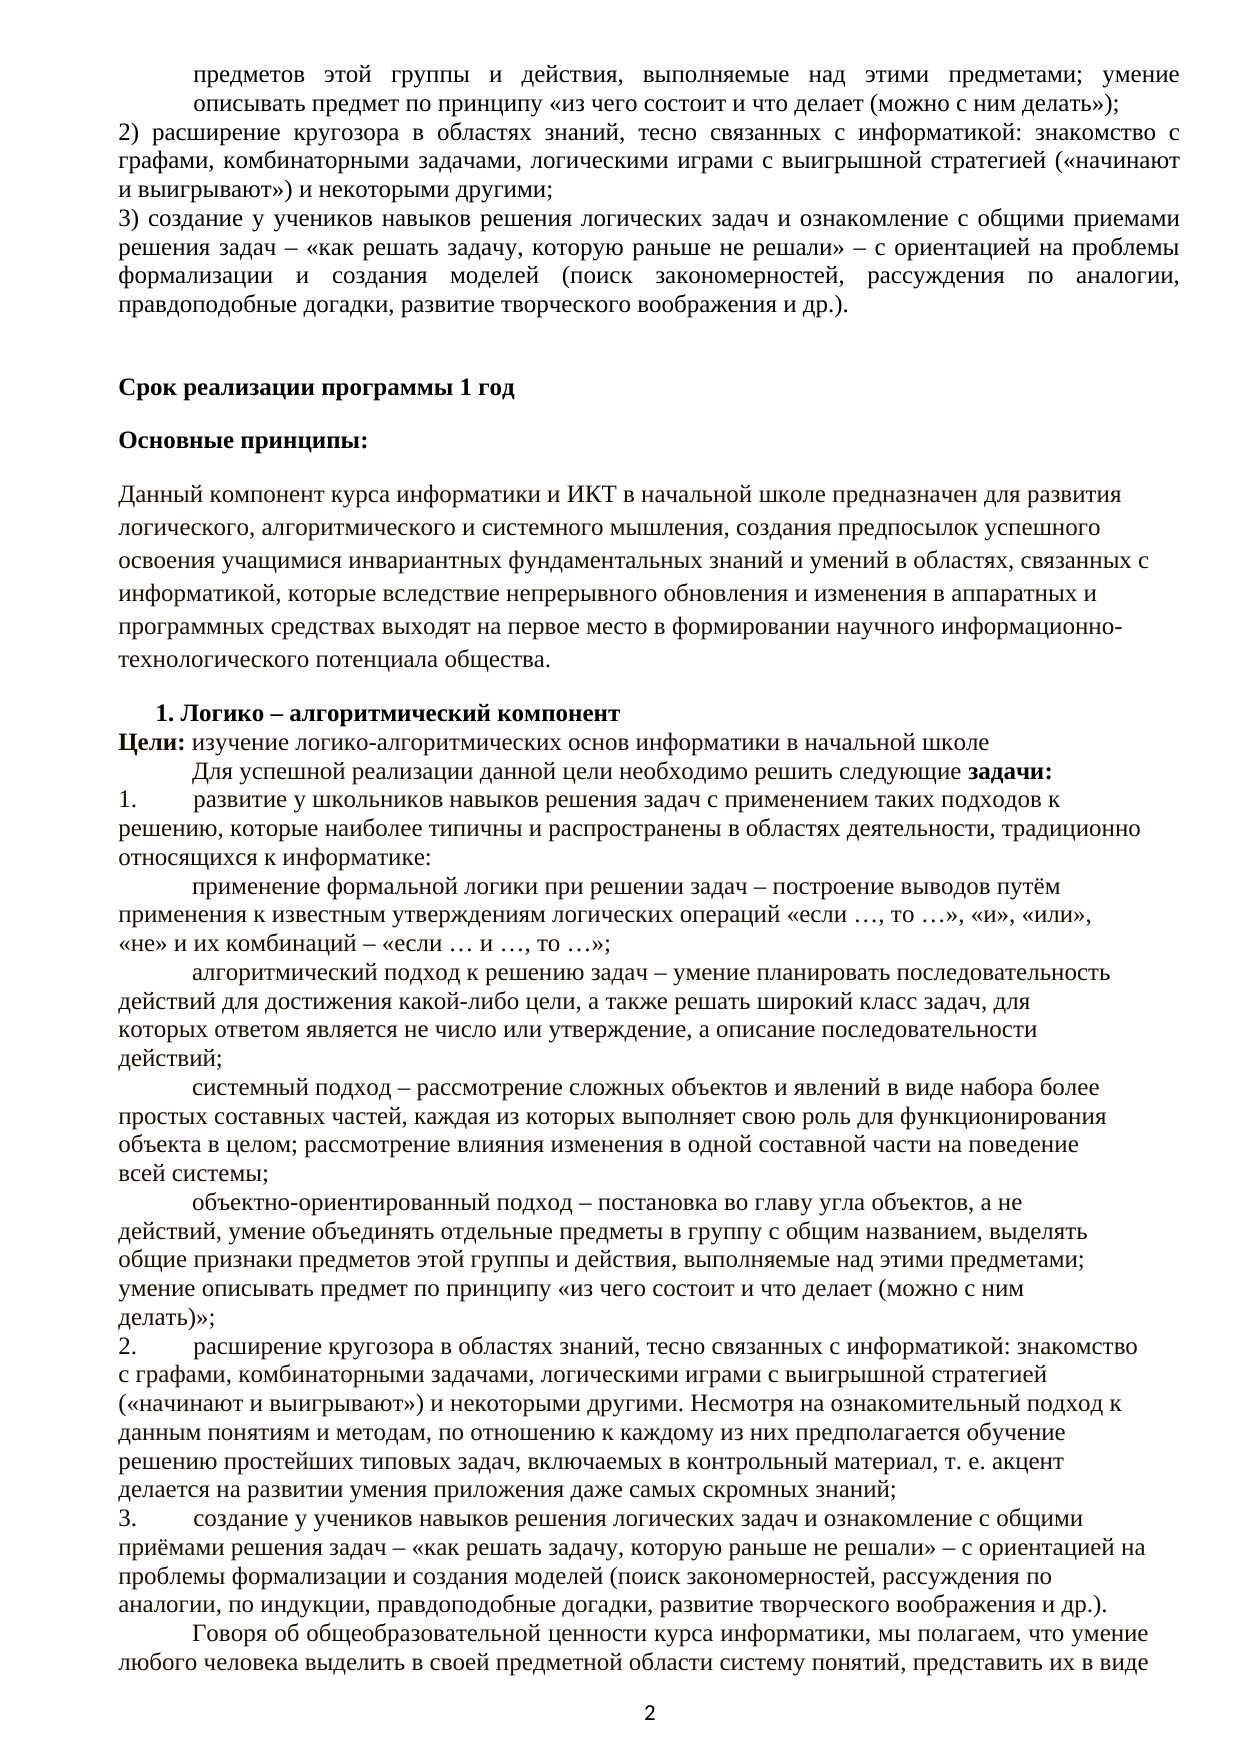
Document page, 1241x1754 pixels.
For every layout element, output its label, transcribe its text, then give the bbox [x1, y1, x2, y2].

text алгоритмический подход к решению задач – умение планировать последовательность действий для достижения какой-либо цели, а также решать широкий класс задач, для которых ответом является не число или утверждение, а описание последовательности действий; [118, 957, 1119, 1072]
text Срок реализации программы 1 год [118, 372, 1181, 400]
text применение формальной логики при решении задач – построение выводов путём применения к известным утверждениям логических операций «если …, то …», «и», «или», «не» и их комбинаций – «если … и …, то …»; [118, 871, 1119, 957]
text Для успешной реализации данной цели необходимо решить следующие задачи: [118, 756, 1150, 784]
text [118, 1618, 1150, 1676]
text объектно-ориентированный подход – постановка во главу угла объектов, а не действий, умение объединять отдельные предметы в группу с общим названием, выделять общие признаки предметов этой группы и действия, выполняемые над этими предметами; умение описывать предмет по принципу «из чего состоит и что делает (можно с ним делать)»; [118, 1187, 1119, 1331]
list расширение кругозора в областях знаний, тесно связанных с информатикой: знакомство с графами, комбинаторными задачами, логическими играми с выигрышной стратегией («начинают и выигрывают») и некоторыми другими. Несмотря на ознакомительный подход к данным понятиям и методам, по отношению к каждому из них предполагается обучение решению простейших типовых задач, включаемых в контрольный материал, т. е. акцент делается на развитии умения приложения даже самых скромных знаний; [118, 1331, 1150, 1503]
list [156, 59, 1181, 117]
list развитие у школьников навыков решения задач с применением таких подходов к решению, которые наиболее типичны и распространены в областях деятельности, традиционно относящихся к информатике: [118, 784, 1150, 871]
text 2) расширение кругозора в областях знаний, тесно связанных с информатикой: знакомство с графами, комбинаторными задачами, логическими играми с выигрышной стратегией («начинают и выигрывают») и некоторыми другими; [118, 117, 1181, 203]
text Основные принципы: [118, 426, 1181, 454]
list создание у учеников навыков решения логических задач и ознакомление с общими приёмами решения задач – «как решать задачу, которую раньше не решали» – с ориентацией на проблемы формализации и создания моделей (поиск закономерностей, рассуждения по аналогии, по индукции, правдоподобные догадки, развитие творческого воображения и др.). [118, 1503, 1150, 1618]
text системный подход – рассмотрение сложных объектов и явлений в виде набора более простых составных частей, каждая из которых выполняет свою роль для функционирования объекта в целом; рассмотрение влияния изменения в одной составной части на поведение всей системы; [118, 1072, 1119, 1187]
text 3) создание у учеников навыков решения логических задач и ознакомление с общими приемами решения задач – «как решать задачу, которую раньше не решали» – с ориентацией на проблемы формализации и создания моделей (поиск закономерностей, рассуждения по аналогии, правдоподобные догадки, развитие творческого воображения и др.). [118, 203, 1181, 318]
subtitle 1. Логико – алгоритмический компонент [118, 698, 1181, 727]
text Цели: изучение логико-алгоритмических основ информатики в начальной школе [118, 727, 1150, 756]
text Данный компонент курса информатики и ИКТ в начальной школе предназначен для развития логического, алгоритмического и системного мышления, создания предпосылок успешного освоения учащимися инвариантных фундаментальных знаний и умений в областях, связанных с информатикой, которые вследствие непрерывного обновления и изменения в аппаратных и программных средствах выходят на первое место в формировании научного информационно-технологического потенциала общества. [118, 479, 1181, 673]
